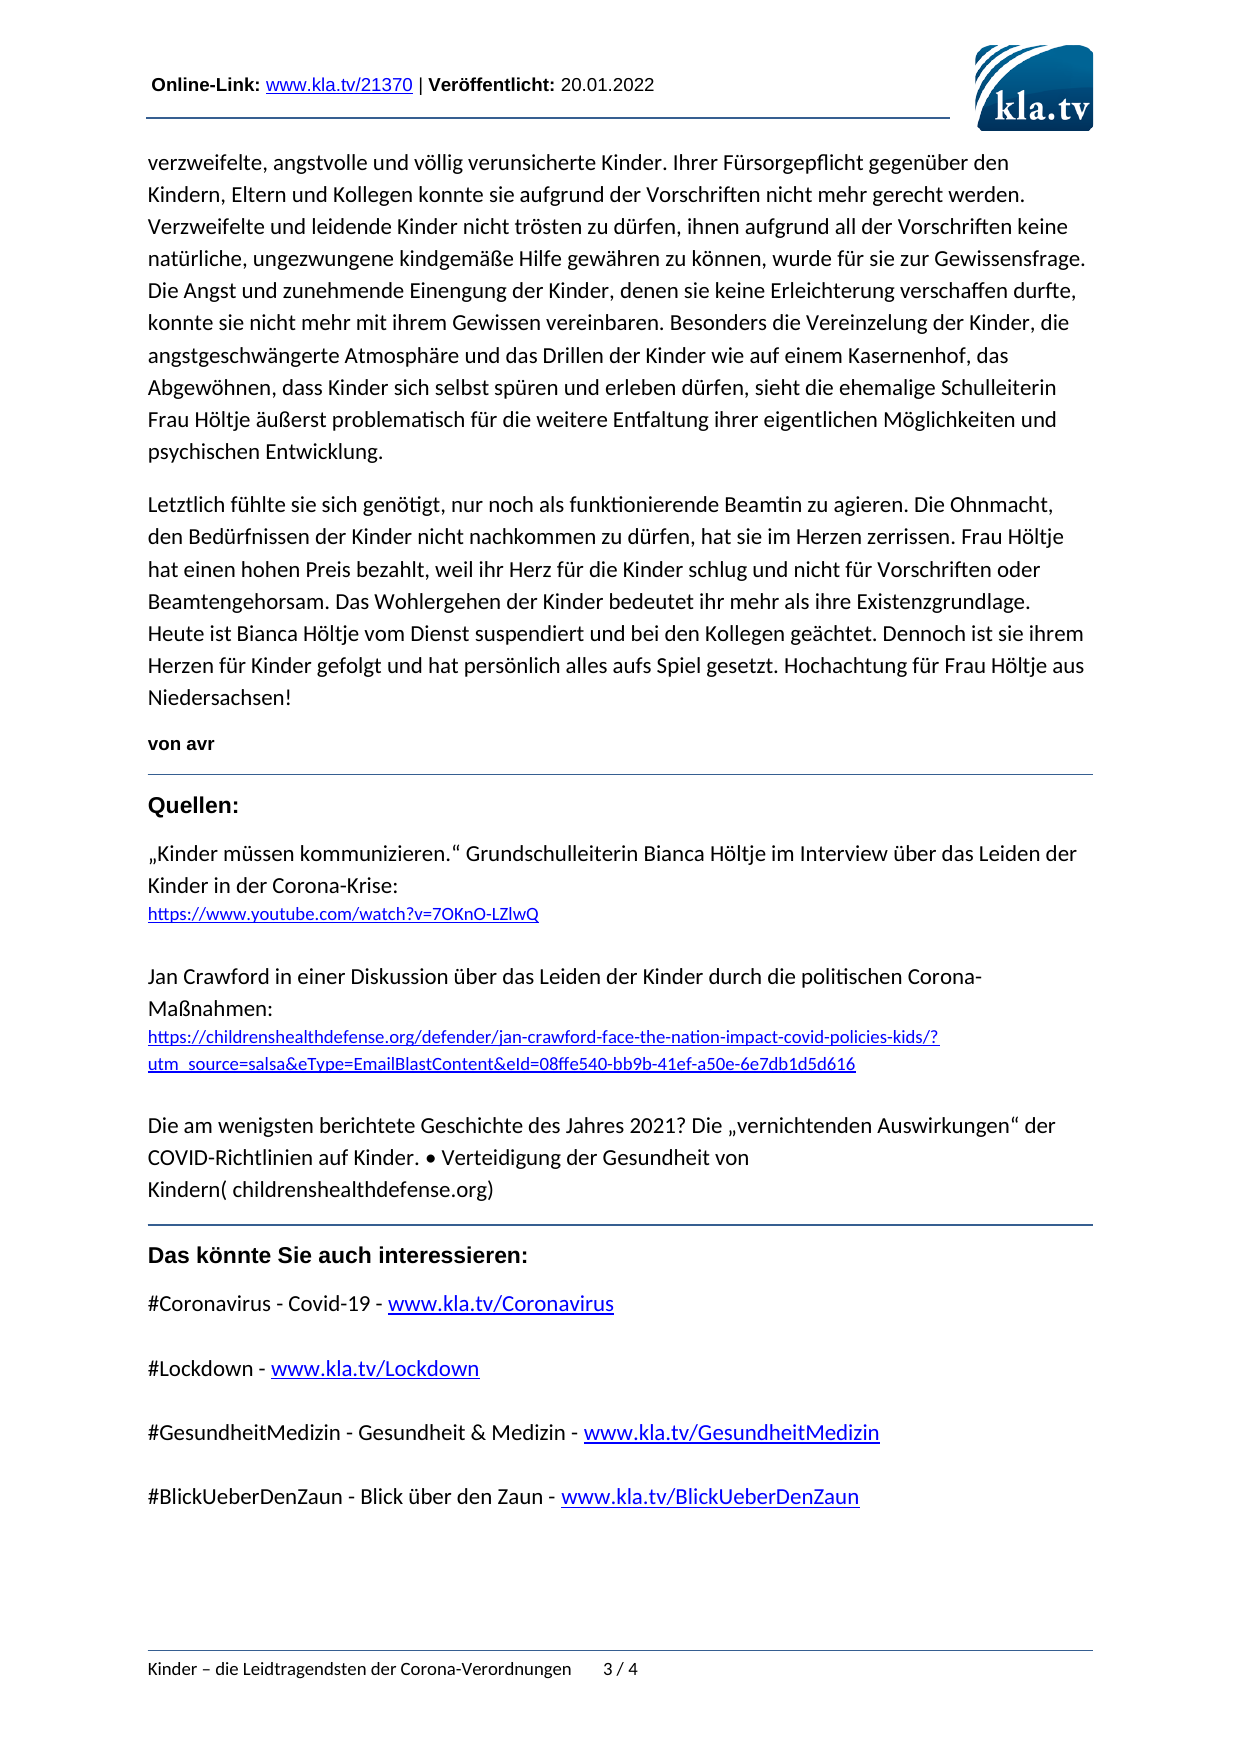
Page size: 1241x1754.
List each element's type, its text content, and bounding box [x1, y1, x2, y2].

text von avr [148, 732, 1093, 754]
text Quellen: [148, 775, 1093, 818]
text Letztlich fühlte sie sich genötigt, nur noch als funktionierende Beamtin zu agieren. Die Ohnmacht, den Bedürfnissen der Kinder nicht nachkommen zu dürfen, hat sie im Herzen zerrissen. Frau Höltje hat einen hohen Preis bezahlt, weil ihr Herz für die Kinder schlug und nicht für Vorschriften oder Beamtengehorsam. Das Wohlergehen der Kinder bedeutet ihr mehr als ihre Existenzgrundlage. Heute ist Bianca Höltje vom Dienst suspendiert und bei den Kollegen geächtet. Dennoch ist sie ihrem Herzen für Kinder gefolgt und hat persönlich alles aufs Spiel gesetzt. Hochachtung für Frau Höltje aus Niedersachsen! [148, 490, 1093, 711]
text #Coronavirus - Covid-19 - www.kla.tv/Coronavirus #Lockdown - www.kla.tv/Lockdown #GesundheitMedizin - Gesundheit & Medizin - www.kla.tv/GesundheitMedizin #BlickUeberDenZaun - Blick über den Zaun - www.kla.tv/BlickUeberDenZaun [148, 1289, 1093, 1511]
text „Kinder müssen kommunizieren.“ Grundschulleiterin Bianca Höltje im Interview über das Leiden der Kinder in der Corona-Krise: https://www.youtube.com/watch?v=7OKnO-LZlwQ Jan Crawford in einer Diskussion über das Leiden der Kinder durch die politischen Corona-Maßnahmen: https://childrenshealthdefense.org/defender/jan-crawford-face-the-nation-impact-covid-policies-kids/?utm_source=salsa&eType=EmailBlastContent&eId=08ffe540-bb9b-41ef-a50e-6e7db1d5d616 Die am wenigsten berichtete Geschichte des Jahres 2021? Die „vernichtenden Auswirkungen“ der COVID-Richtlinien auf Kinder. • Verteidigung der Gesundheit von Kindern( childrenshealthdefense.org) [148, 839, 1093, 1203]
text Das könnte Sie auch interessieren: [148, 1226, 1093, 1269]
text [148, 148, 1093, 465]
